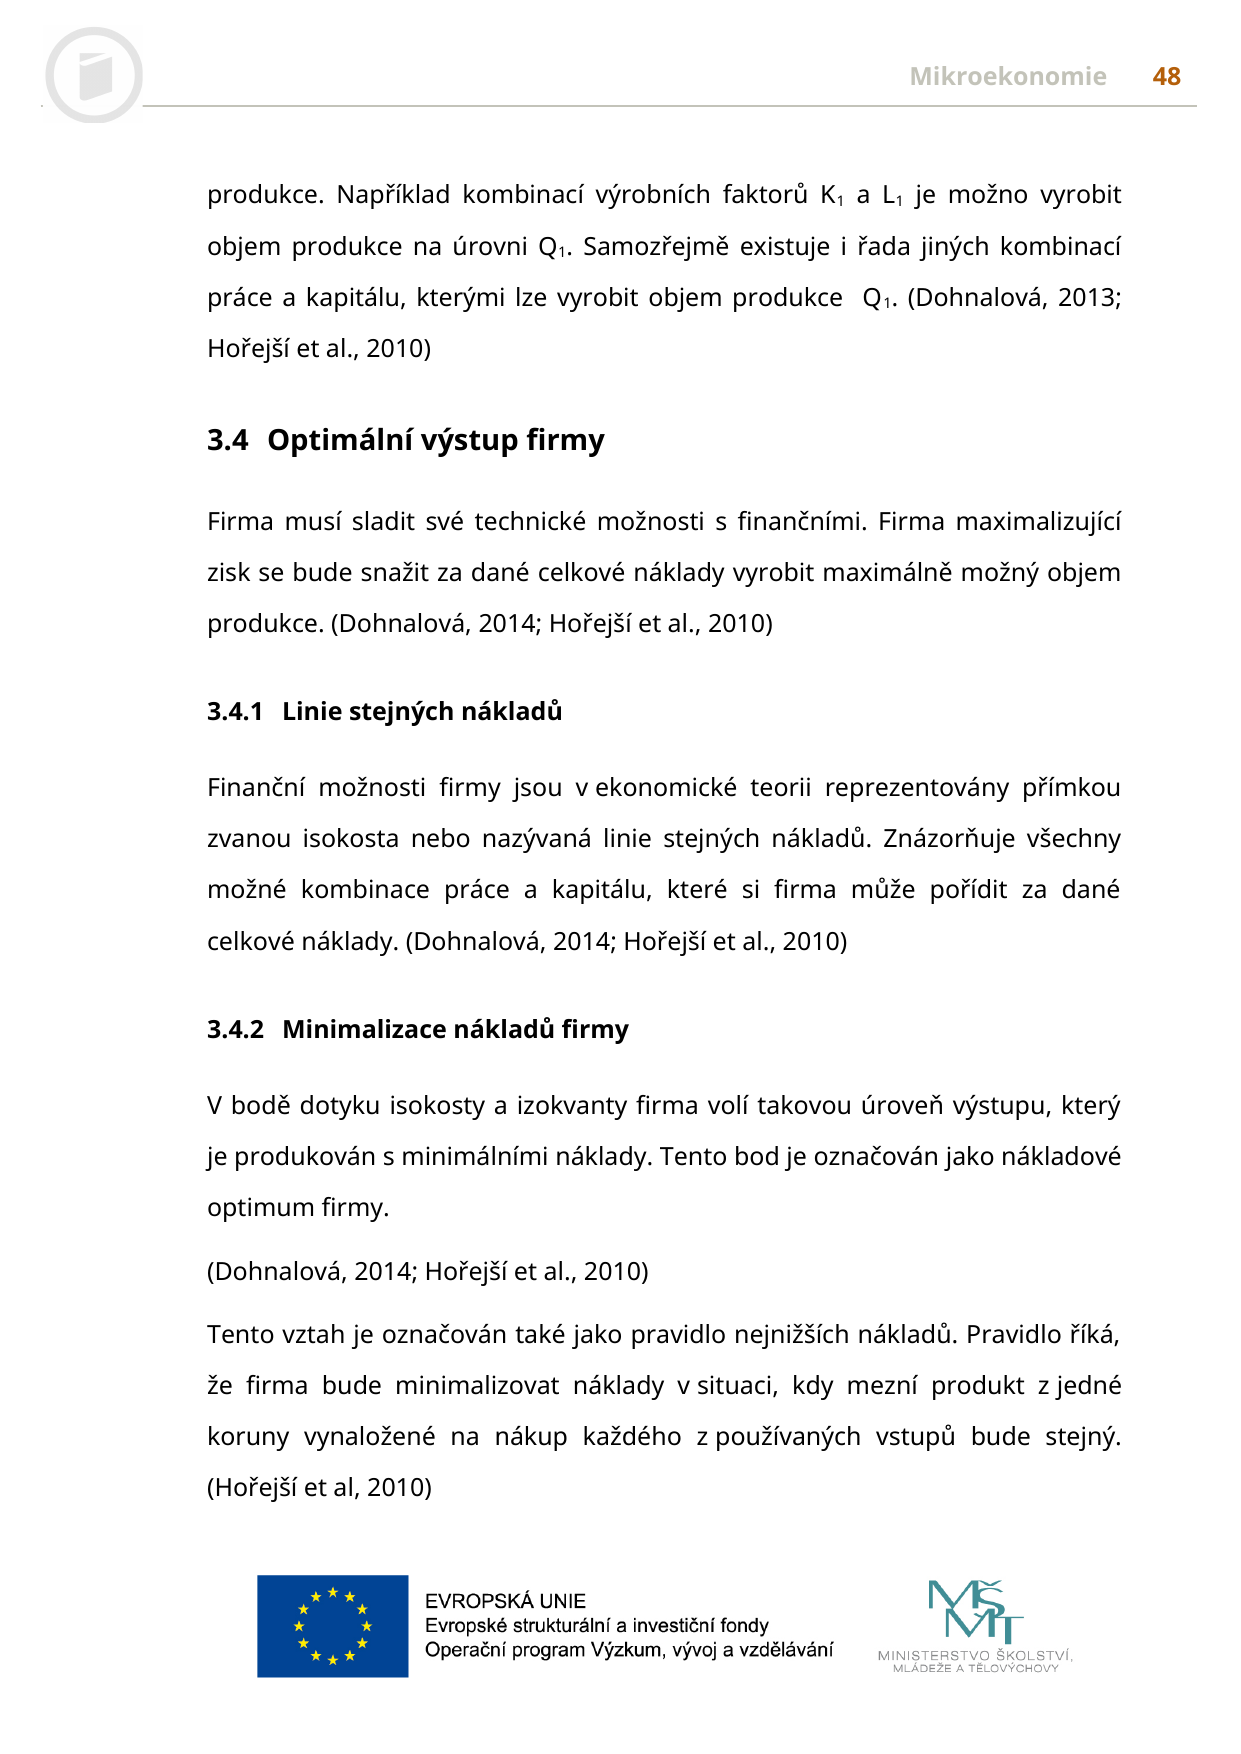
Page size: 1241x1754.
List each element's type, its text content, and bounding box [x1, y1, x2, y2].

text Finanční možnosti firmy jsou v ekonomické teorii reprezentovány přímkou zvanou isokosta nebo nazývaná linie stejných nákladů. Znázorňuje všechny možné kombinace práce a kapitálu, které si firma může pořídit za dané celkové náklady. (Dohnalová, 2014; Hořejší et al., 2010) [207, 770, 1122, 957]
subtitle Linie stejných nákladů [207, 694, 1122, 728]
subtitle Optimální výstup firmy [207, 419, 1122, 458]
text V bodě dotyku isokosty a izokvanty firma volí takovou úroveň výstupu, který je produkován s minimálními náklady. Tento bod je označován jako nákladové optimum firmy. [207, 1088, 1122, 1224]
text Firma musí sladit své technické možnosti s finančními. Firma maximalizující zisk se bude snažit za dané celkové náklady vyrobit maximálně možný objem produkce. (Dohnalová, 2014; Hořejší et al., 2010) [207, 503, 1122, 639]
text (Dohnalová, 2014; Hořejší et al., 2010) [207, 1253, 1122, 1287]
text Tento vztah je označován také jako pravidlo nejnižších nákladů. Pravidlo říká, že firma bude minimalizovat náklady v situaci, kdy mezní produkt z jedné koruny vynaložené na nákup každého z používaných vstupů bude stejný. (Hořejší et al, 2010) [207, 1317, 1122, 1504]
picture [206, 1524, 1123, 1728]
subtitle Minimalizace nákladů firmy [207, 1012, 1122, 1046]
